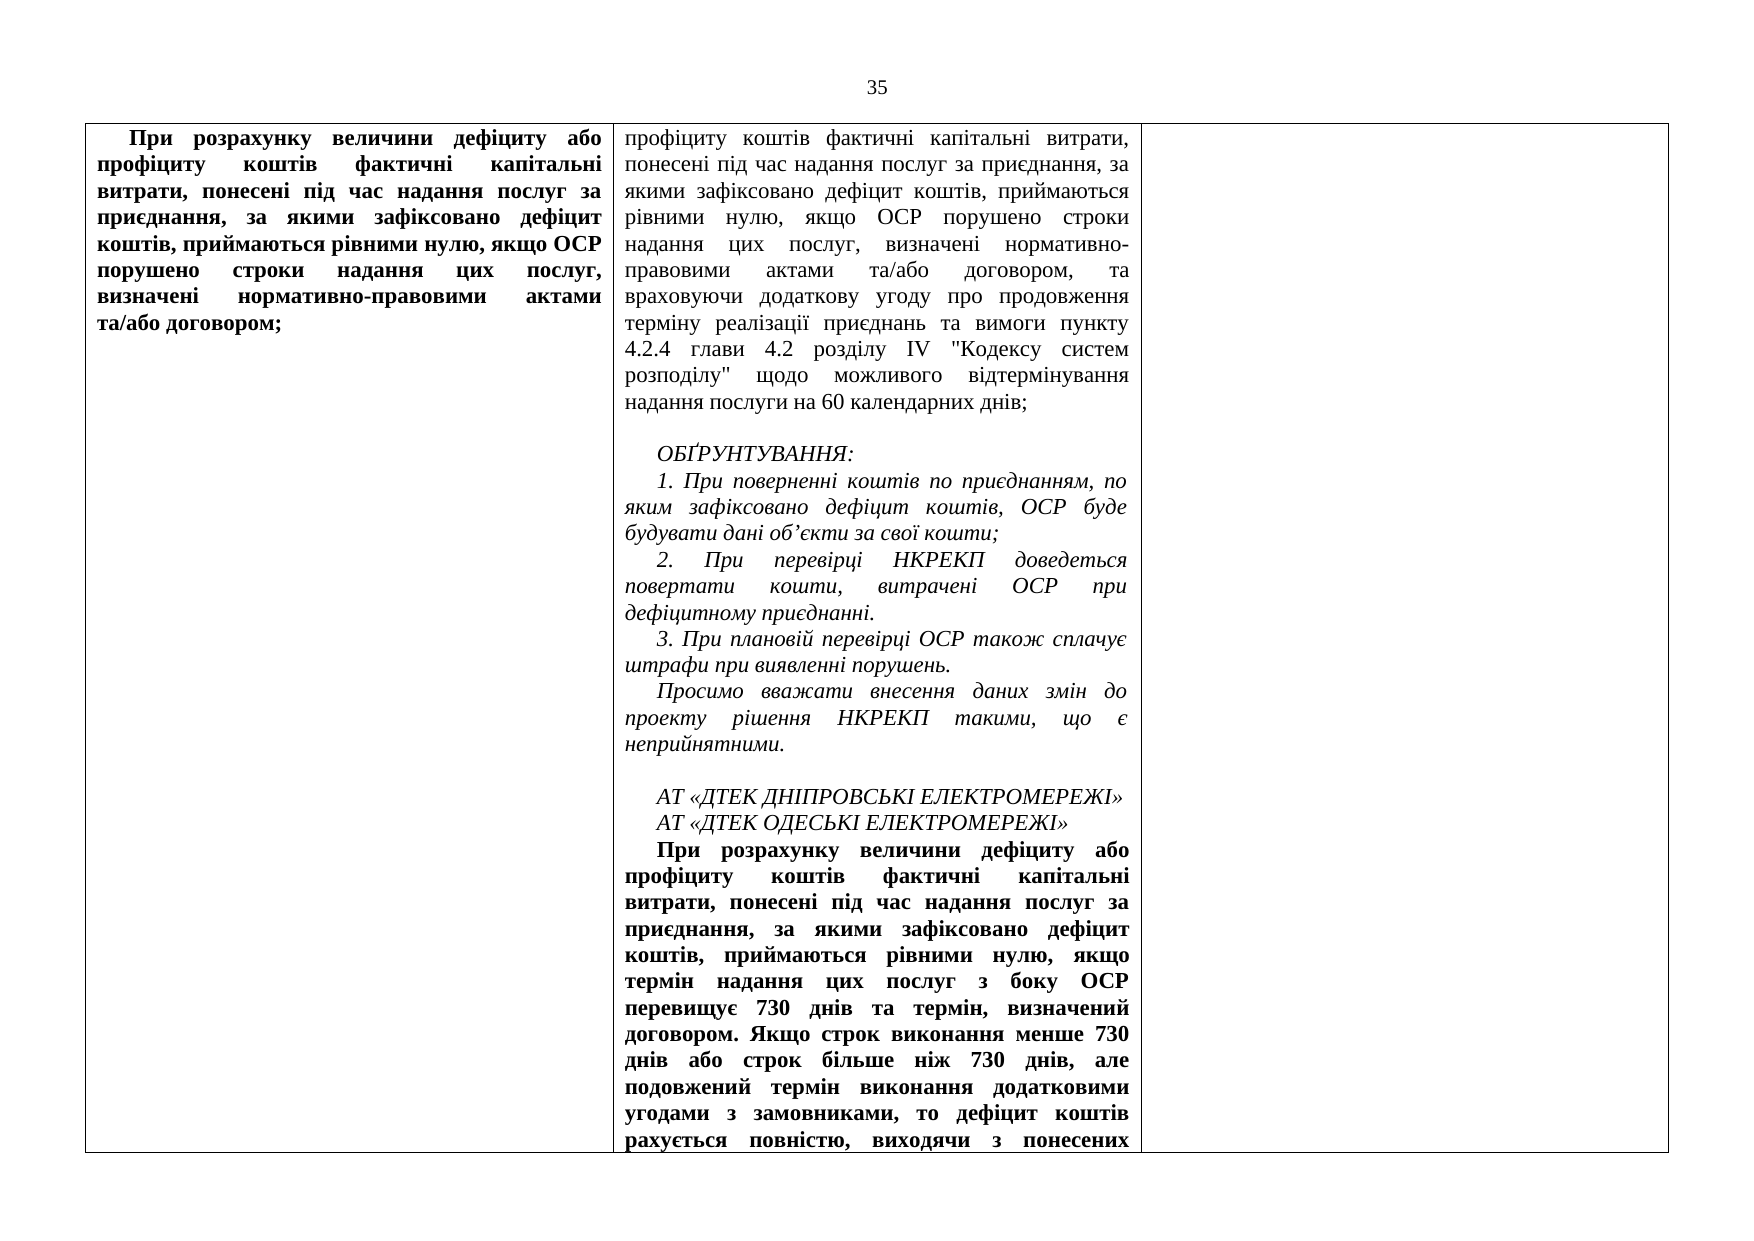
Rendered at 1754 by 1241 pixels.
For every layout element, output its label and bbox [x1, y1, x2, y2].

table_cell [614, 124, 1141, 1152]
table_cell [86, 124, 613, 1152]
table_cell [1142, 124, 1668, 1152]
